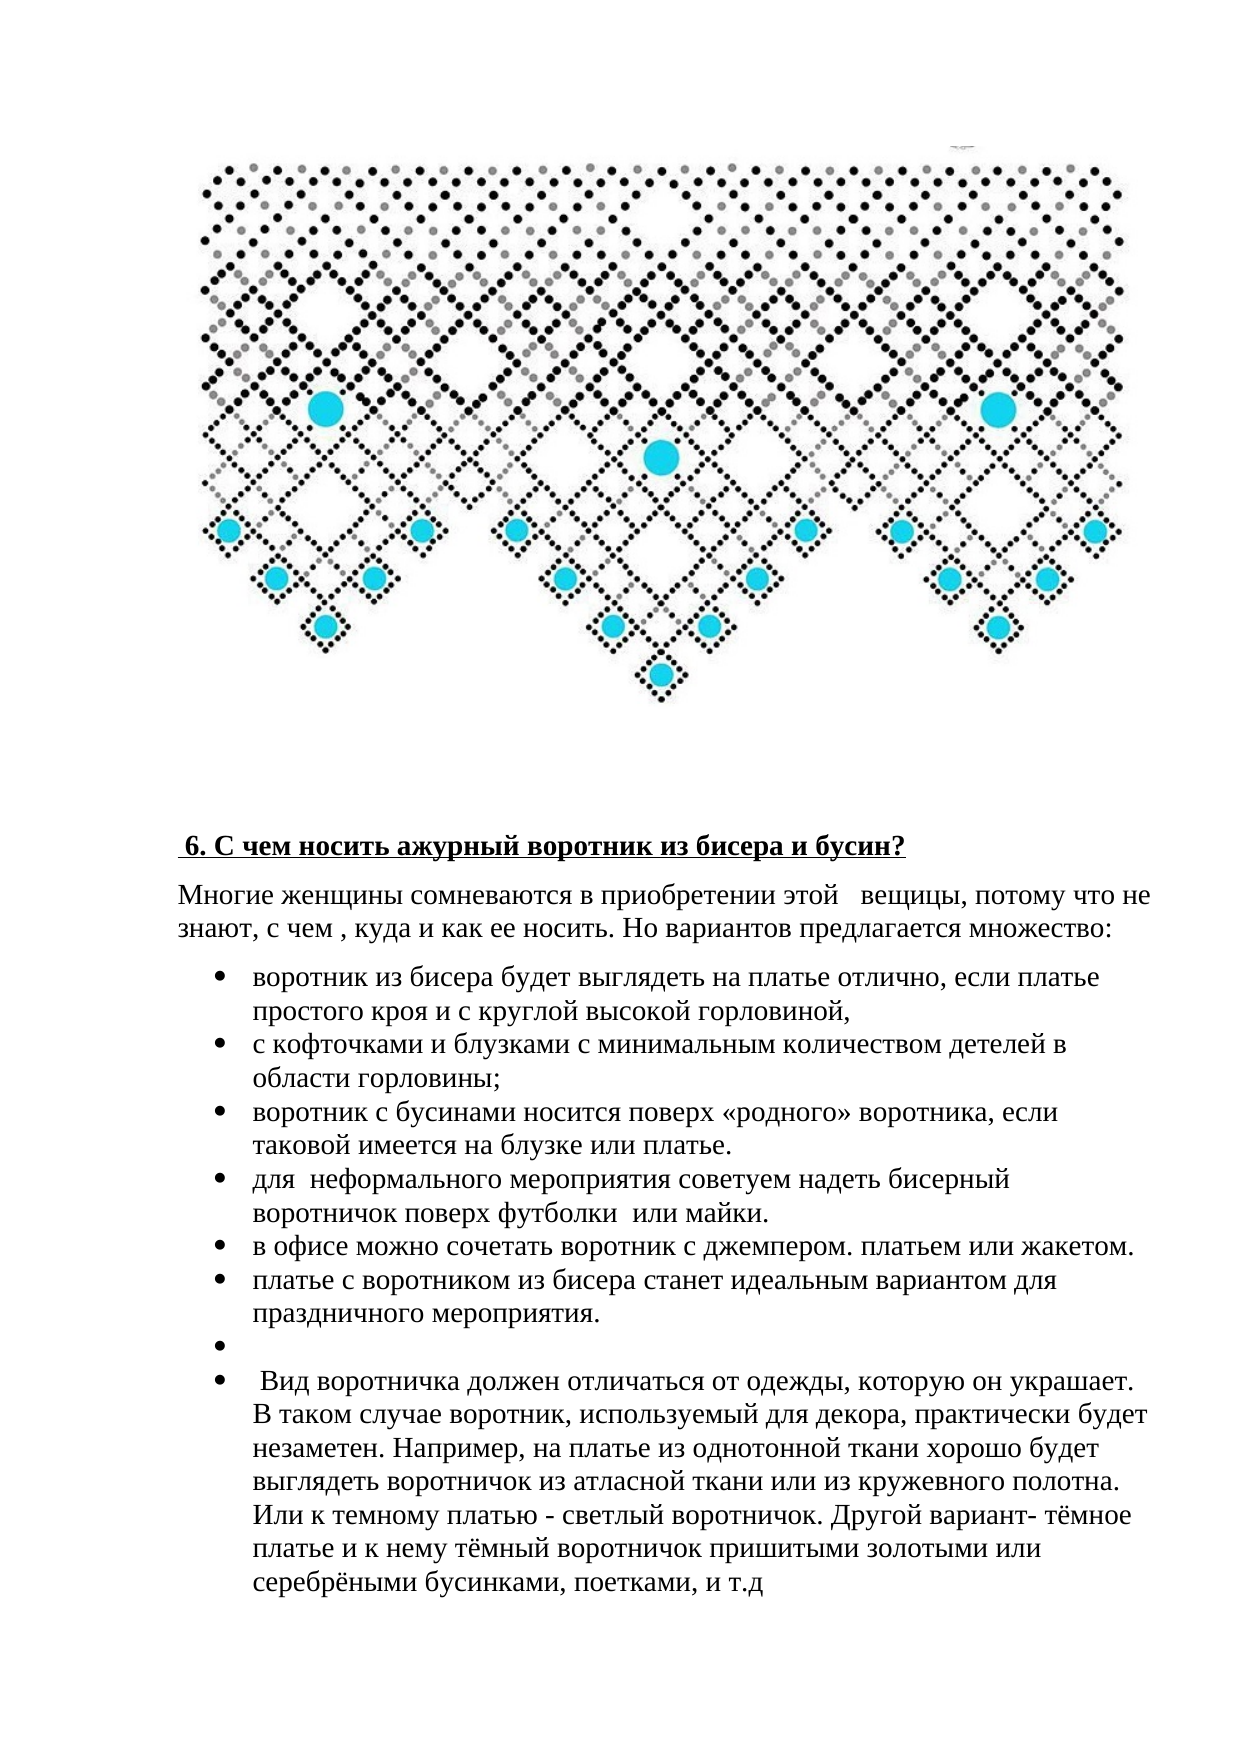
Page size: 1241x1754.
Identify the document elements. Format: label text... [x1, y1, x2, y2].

list в офисе можно сочетать воротник с джемпером. платьем или жакетом. [215, 1228, 1152, 1262]
list Вид воротничка должен отличаться от одежды, которую он украшает. В таком случае воротник, используемый для декора, практически будет незаметен. Например, на платье из однотонной ткани хорошо будет выглядеть воротничок из атласной ткани или из кружевного полотна. Или к темному платью - светлый воротничок. Другой вариант- тёмное платье и к нему тёмный воротничок пришитыми золотыми или серебрёными бусинками, поетками, и т.д [215, 1363, 1152, 1598]
text Многие женщины сомневаются в приобретении этой вещицы, потому что не знают, с чем , куда и как ее носить. Но вариантов предлагается множество: [177, 877, 1152, 944]
picture [177, 146, 1148, 714]
list воротник из бисера будет выглядеть на платье отлично, если платье простого кроя и с круглой высокой горловиной, [215, 959, 1152, 1027]
list платье с воротником из бисера станет идеальным вариантом для праздничного мероприятия. [215, 1262, 1152, 1329]
list для неформального мероприятия советуем надеть бисерный воротничок поверх футболки или майки. [215, 1161, 1152, 1228]
text 6. С чем носить ажурный воротник из бисера и бусин? [177, 828, 1152, 861]
list с кофточками и блузками с минимальным количеством детелей в области горловины; [215, 1027, 1152, 1094]
list воротник с бусинами носится поверх «родного» воротника, если таковой имеется на блузке или платье. [215, 1094, 1152, 1161]
